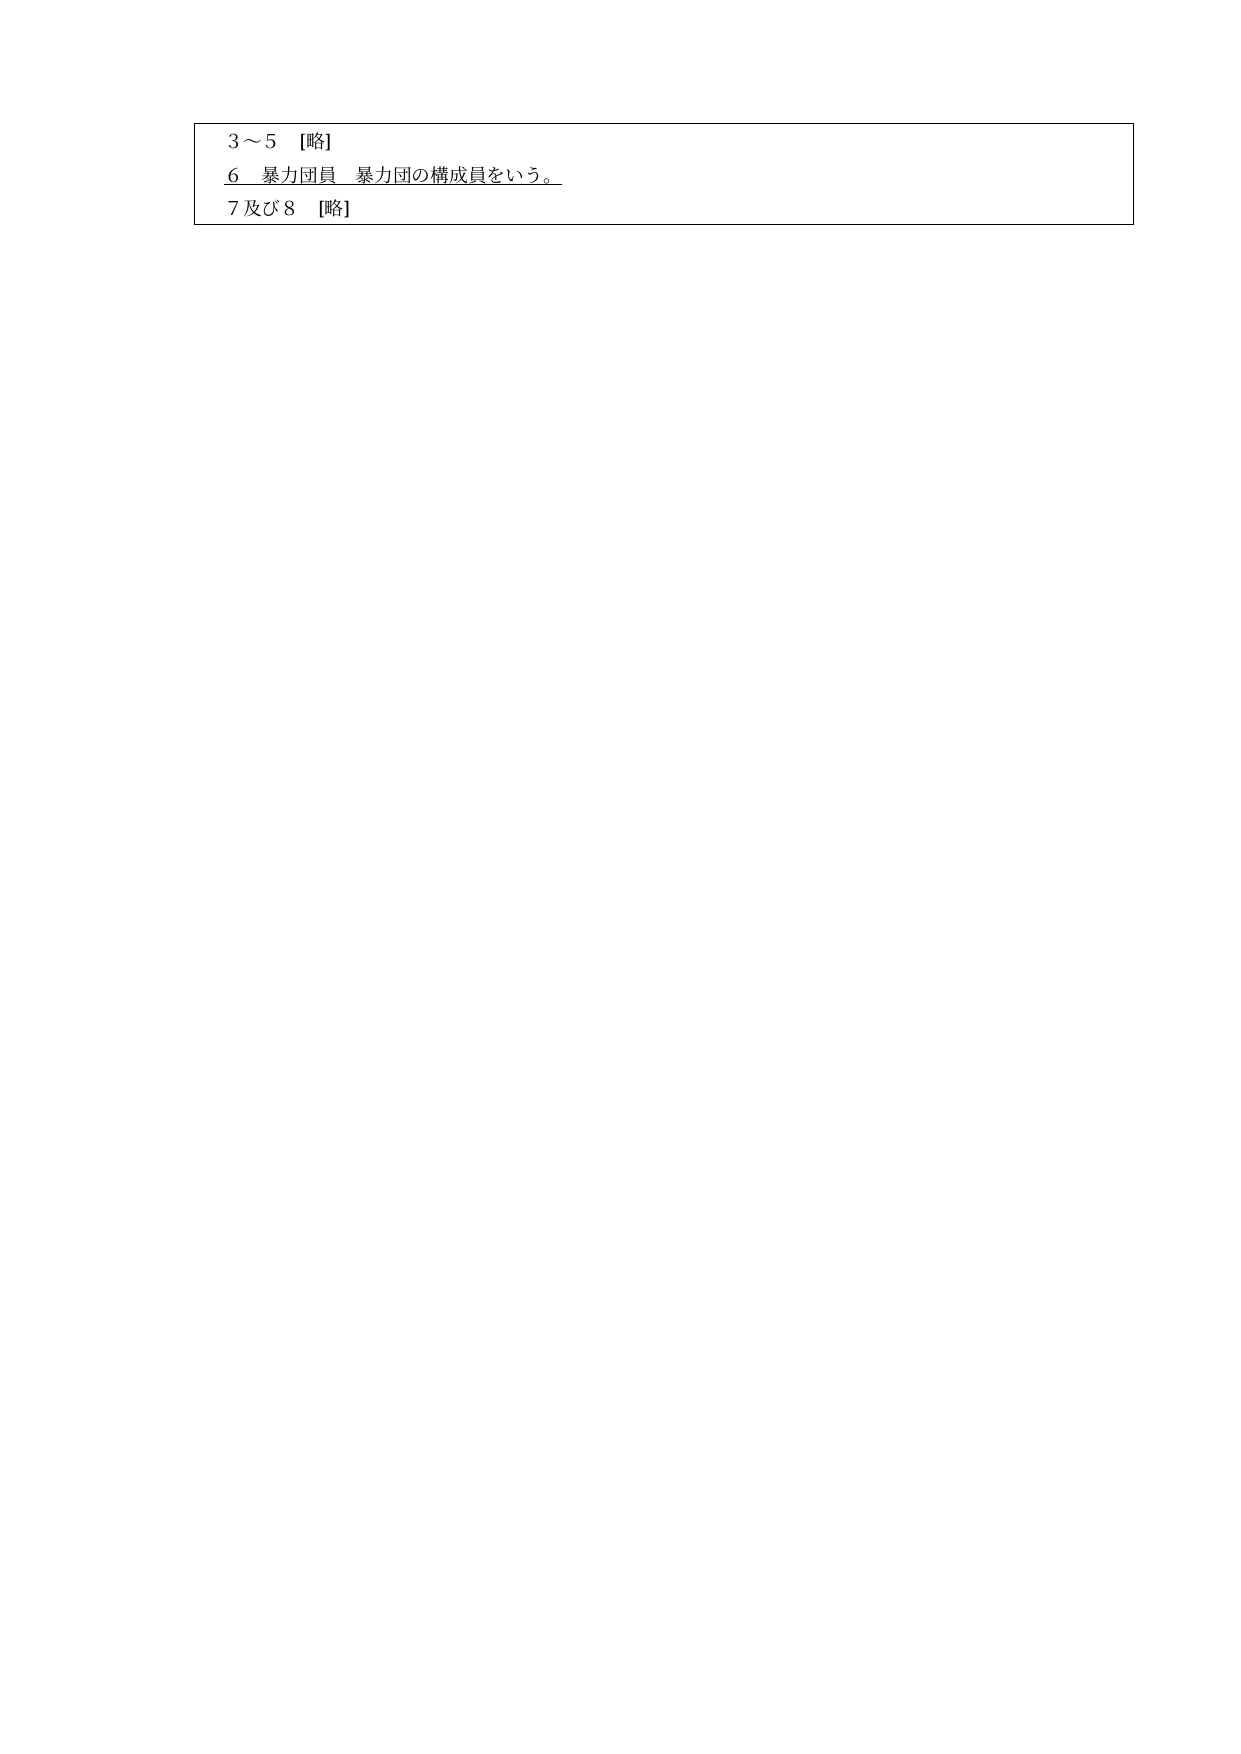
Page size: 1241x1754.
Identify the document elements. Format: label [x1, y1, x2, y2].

table_header [195, 124, 1133, 224]
